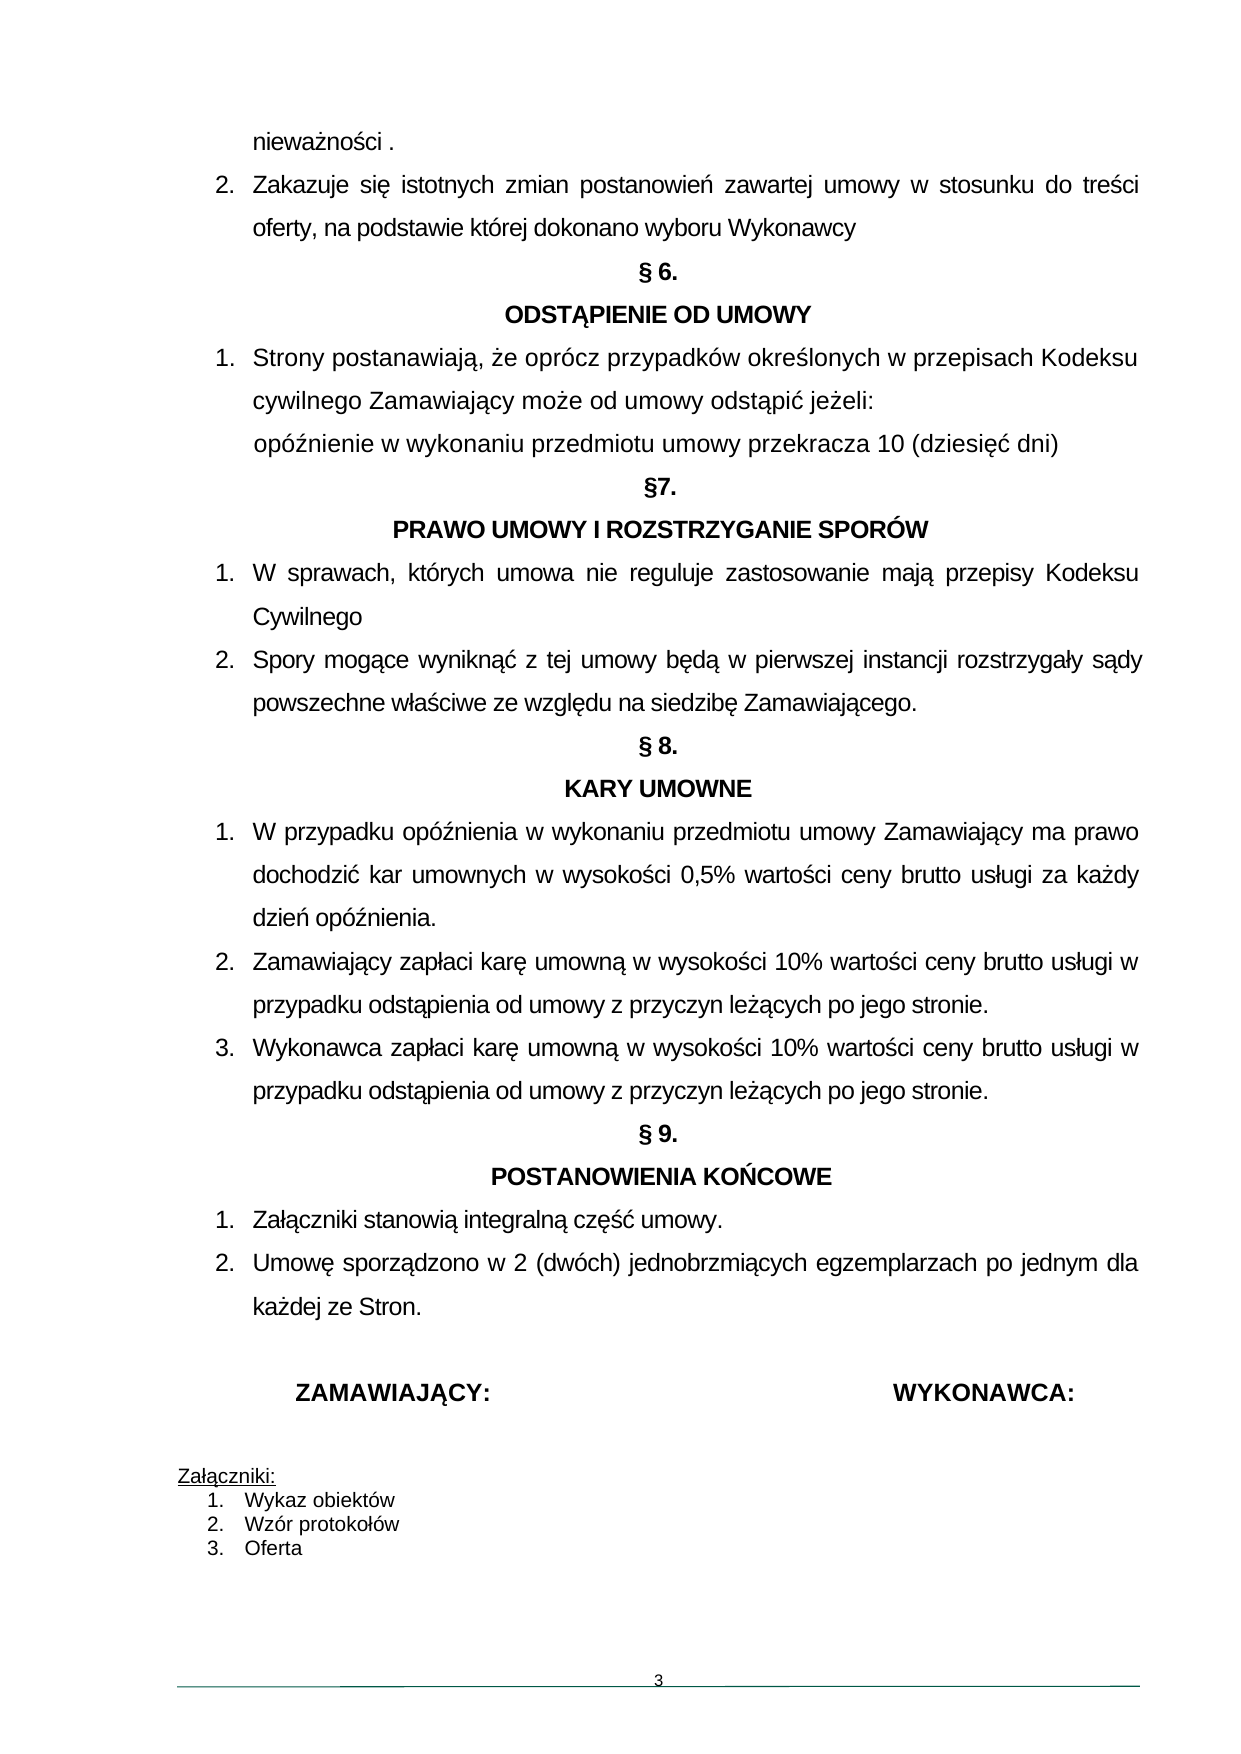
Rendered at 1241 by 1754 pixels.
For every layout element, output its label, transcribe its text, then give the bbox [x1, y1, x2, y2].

text Załączniki: [177, 1464, 1140, 1488]
text ODSTĄPIENIE OD UMOWY [177, 299, 1140, 328]
text KARY UMOWNE [177, 774, 1140, 803]
list Spory mogące wyniknąć z tej umowy będą w pierwszej instancji rozstrzygały sądy powszechne właściwe ze względu na siedzibę Zamawiającego. [215, 644, 1144, 716]
list W przypadku opóźnienia w wykonaniu przedmiotu umowy Zamawiający ma prawo dochodzić kar umownych w wysokości 0,5% wartości ceny brutto usługi za każdy dzień opóźnienia. [215, 817, 1140, 932]
list Załączniki stanowią integralną część umowy. [215, 1205, 1140, 1234]
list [215, 65, 1140, 156]
list Wykonawca zapłaci karę umowną w wysokości 10% wartości ceny brutto usługi w przypadku odstąpienia od umowy z przyczyn leżących po jego stronie. [215, 1033, 1140, 1104]
text § 8. [177, 731, 1140, 759]
list Wzór protokołów [207, 1512, 1140, 1536]
text PRAWO UMOWY I ROZSTRZYGANIE SPORÓW [177, 515, 1144, 544]
list Zakazuje się istotnych zmian postanowień zawartej umowy w stosunku do treści oferty, na podstawie której dokonano wyboru Wykonawcy [215, 170, 1140, 242]
list Zamawiający zapłaci karę umowną w wysokości 10% wartości ceny brutto usługi w przypadku odstąpienia od umowy z przyczyn leżących po jego stronie. [215, 946, 1140, 1018]
text §7. [177, 472, 1144, 501]
list Wykaz obiektów [207, 1488, 1140, 1512]
list Oferta [207, 1536, 1140, 1560]
list W sprawach, których umowa nie reguluje zastosowanie mają przepisy Kodeksu Cywilnego [215, 558, 1140, 630]
list Umowę sporządzono w 2 (dwóch) jednobrzmiących egzemplarzach po jednym dla każdej ze Stron. [215, 1248, 1140, 1320]
text § 6. [177, 256, 1140, 285]
text opóźnienie w wykonaniu przedmiotu umowy przekracza 10 (dziesięć dni) [177, 429, 1140, 458]
text § 9. [177, 1119, 1140, 1148]
text POSTANOWIENIA KOŃCOWE [177, 1162, 1140, 1191]
text ZAMAWIAJĄCY: WYKONAWCA: [177, 1378, 1140, 1406]
list Strony postanawiają, że oprócz przypadków określonych w przepisach Kodeksu cywilnego Zamawiający może od umowy odstąpić jeżeli: [215, 343, 1140, 414]
